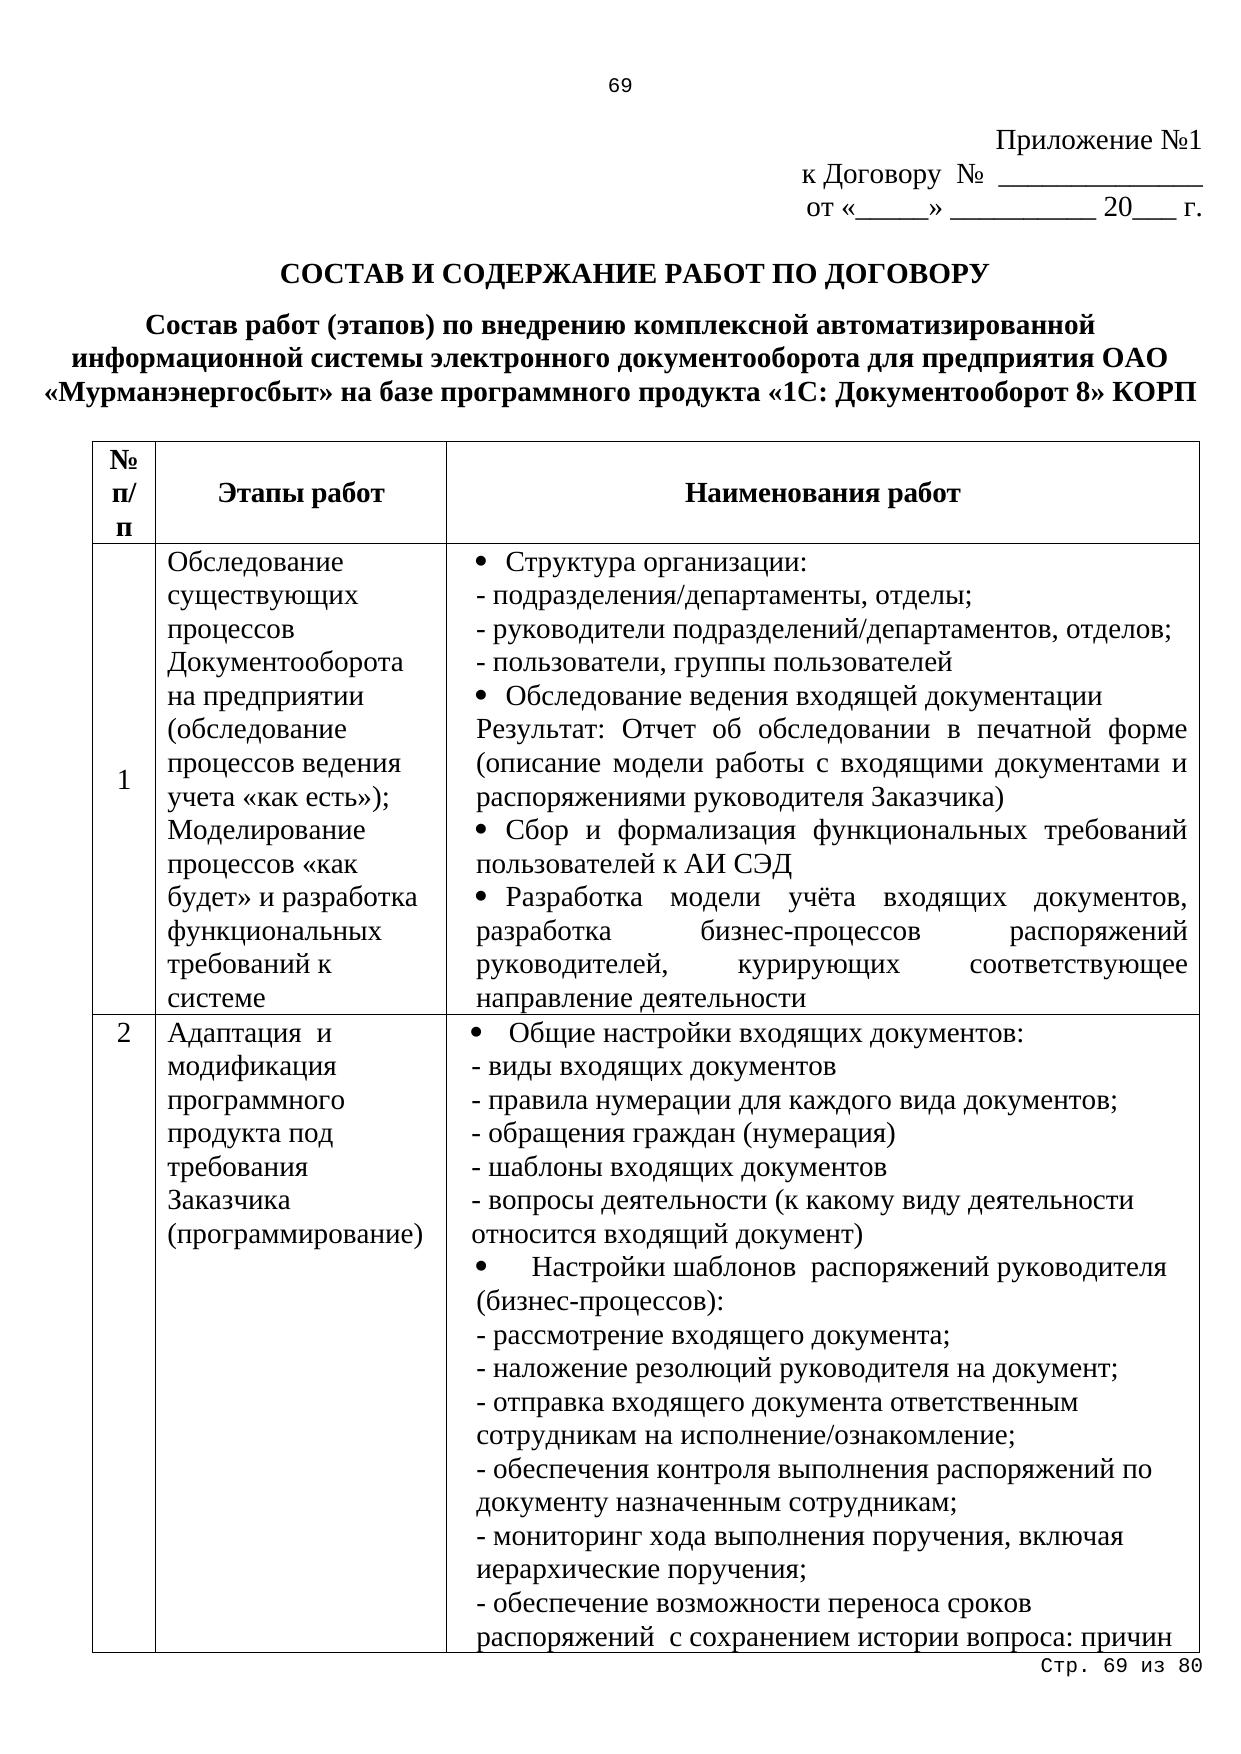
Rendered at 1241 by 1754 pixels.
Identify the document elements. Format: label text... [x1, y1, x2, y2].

text Приложение №1 [37, 122, 1203, 156]
table_cell 2 [93, 1015, 155, 1652]
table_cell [156, 1015, 446, 1652]
table_header Этапы работ [156, 442, 446, 543]
table_cell Структура организации: - подразделения/департаменты, отделы; - руководители подразделений/департаментов, отделов; - пользователи, группы пользователей Обследование ведения входящей документации Результат: Отчет об обследовании в печатной форме (описание модели работы с входящими документами и распоряжениями руководителя Заказчика) Сбор и формализация функциональных требований пользователей к АИ СЭД Разработка модели учёта входящих документов, разработка бизнес-процессов распоряжений руководителей, курирующих соответствующее направление деятельности [447, 544, 1199, 1014]
text Состав работ (этапов) по внедрению комплексной автоматизированной информационной системы электронного документооборота для предприятия ОАО «Мурманэнергосбыт» на базе программного продукта «1С: Документооборот 8» КОРП [37, 307, 1203, 407]
table_header Наименования работ [447, 442, 1199, 543]
text к Договору № ______________ [37, 156, 1203, 189]
text от «_____» __________ 20___ г. [37, 189, 1203, 223]
table_cell Обследование существующих процессов Документооборота на предприятии (обследование процессов ведения учета «как есть»); Моделирование процессов «как будет» и разработка функциональных требований к системе [156, 544, 446, 1014]
table_cell 1 [93, 544, 155, 1014]
table_header № п/п [93, 442, 155, 543]
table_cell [447, 1015, 1199, 1652]
text Состав и содержание РАБОТ ПО ДОГОВОРУ [67, 256, 1203, 290]
